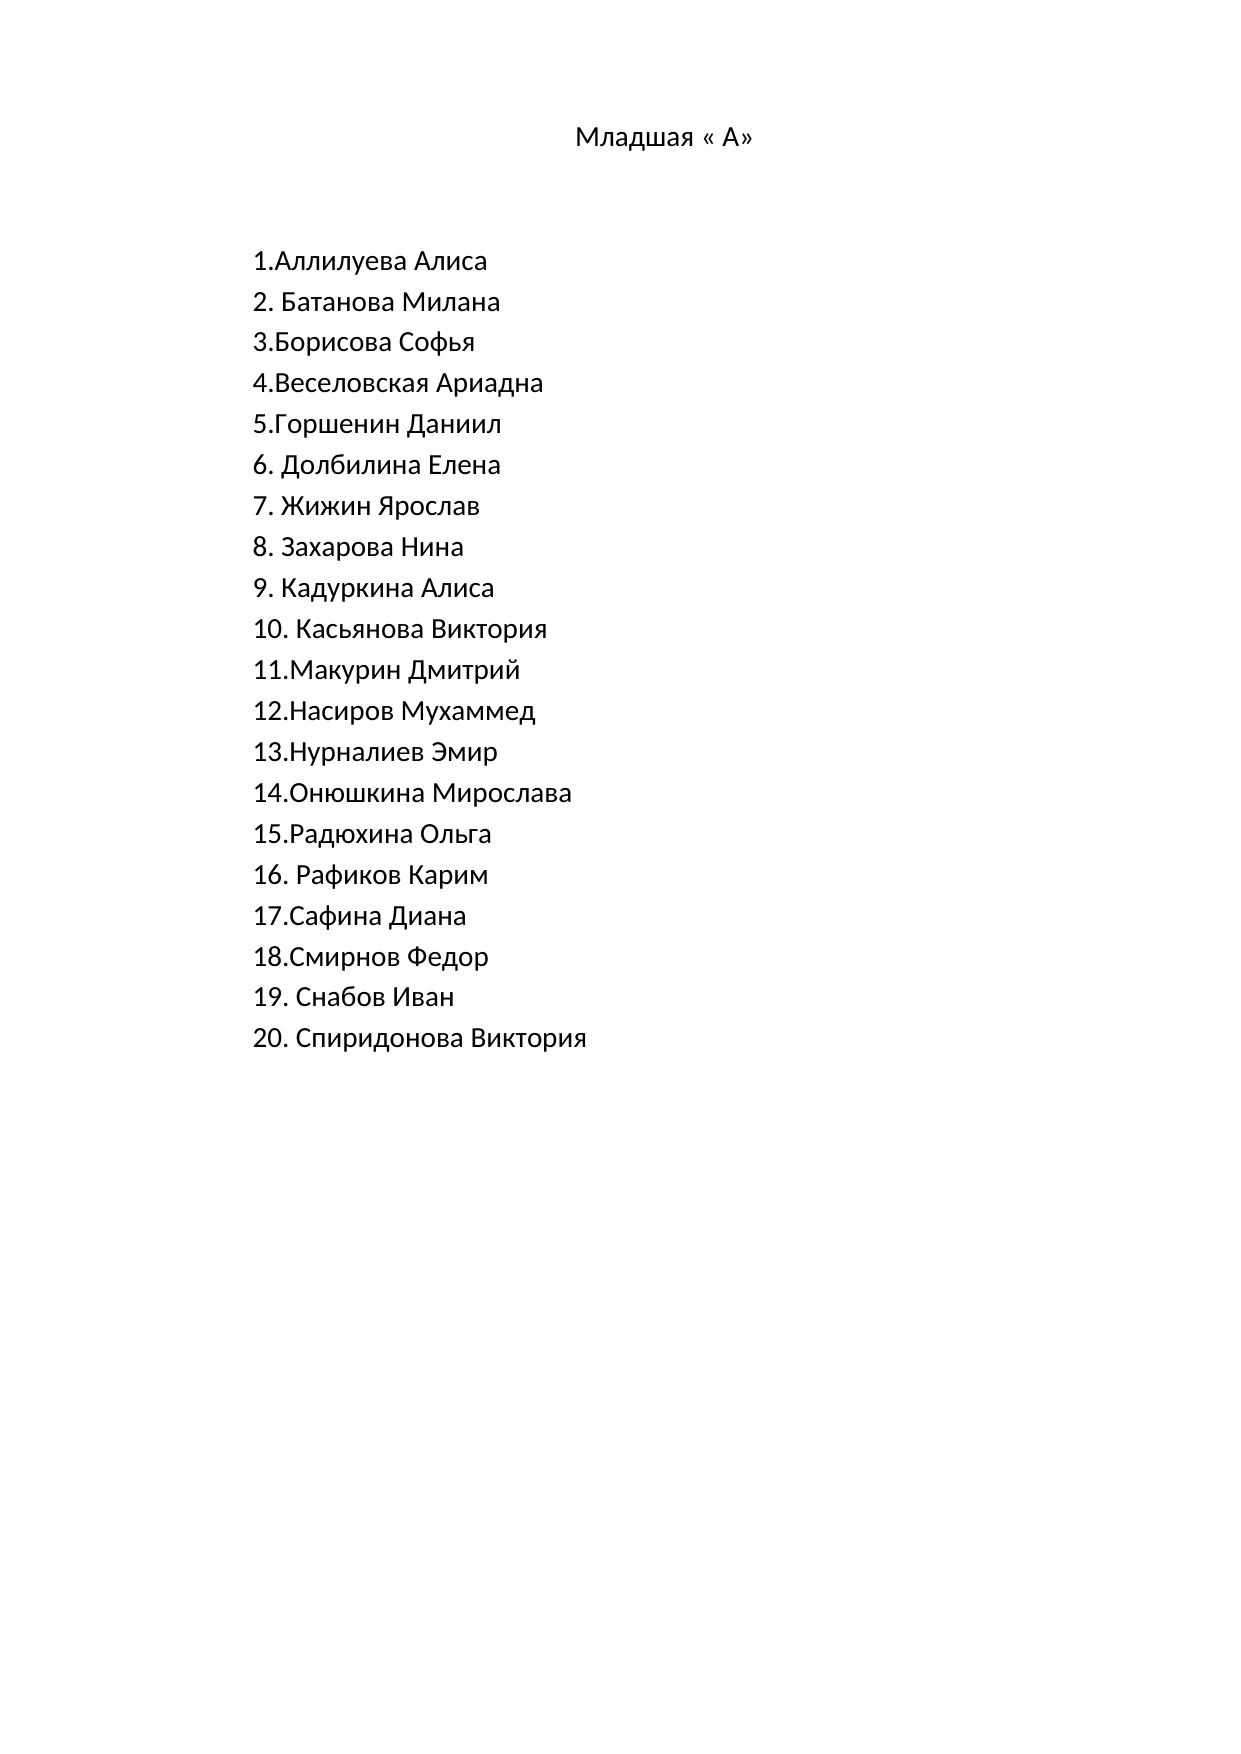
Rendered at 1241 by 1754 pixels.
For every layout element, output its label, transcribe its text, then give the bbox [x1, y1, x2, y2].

list 15.Радюхина Ольга [252, 815, 1152, 850]
list 17.Сафина Диана [252, 897, 1152, 932]
list 2. Батанова Милана [252, 283, 1152, 318]
list 3.Борисова Софья [252, 323, 1152, 359]
list 5.Горшенин Даниил [252, 405, 1152, 441]
list 10. Касьянова Виктория [252, 610, 1152, 646]
list 19. Снабов Иван [252, 978, 1152, 1014]
text Младшая « А» [177, 118, 1152, 154]
list 8. Захарова Нина [252, 528, 1152, 564]
list 9. Кадуркина Алиса [252, 569, 1152, 605]
list 18.Смирнов Федор [252, 938, 1152, 973]
list 4.Веселовская Ариадна [252, 364, 1152, 400]
list 16. Рафиков Карим [252, 856, 1152, 891]
list 11.Макурин Дмитрий [252, 651, 1152, 687]
list 20. Спиридонова Виктория [252, 1019, 1152, 1055]
list 13.Нурналиев Эмир [252, 733, 1152, 768]
list 1.Аллилуева Алиса [252, 242, 1152, 277]
list 7. Жижин Ярослав [252, 487, 1152, 523]
list 6. Долбилина Елена [252, 446, 1152, 482]
list 14.Онюшкина Мирослава [252, 774, 1152, 809]
list 12.Насиров Мухаммед [252, 692, 1152, 728]
